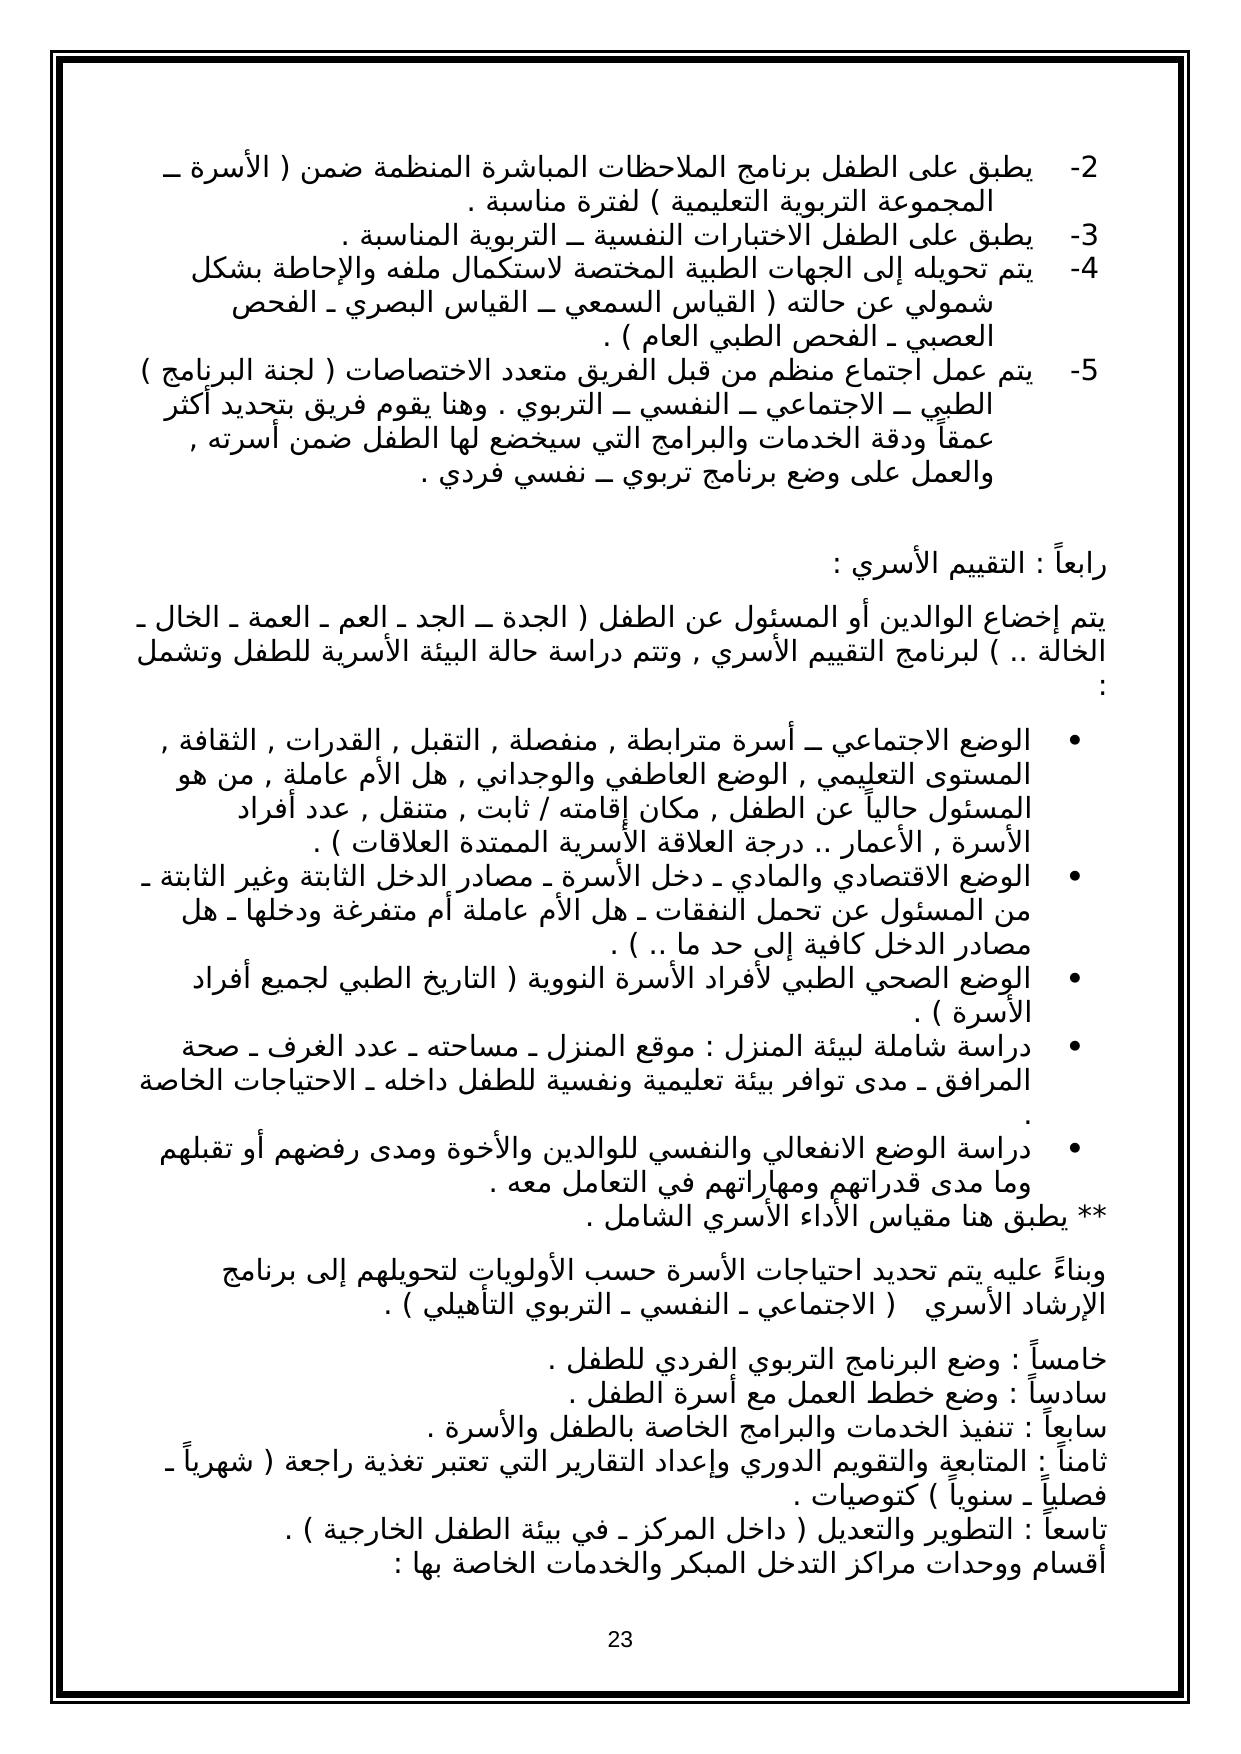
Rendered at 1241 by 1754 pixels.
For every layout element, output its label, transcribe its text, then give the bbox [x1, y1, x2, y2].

list الوضع الاجتماعي ــ أسرة مترابطة , منفصلة , التقبل , القدرات , الثقافة , المستوى التعليمي , الوضع العاطفي والوجداني , هل الأم عاملة , من هو المسئول حالياً عن الطفل , مكان إقامته / ثابت , متنقل , عدد أفراد الأسرة , الأعمار .. درجة العلاقة الأسرية الممتدة العلاقات ) . [133, 723, 1070, 859]
text خامساً : وضع البرنامج التربوي الفردي للطفل . [133, 1342, 1107, 1376]
text وبناءً عليه يتم تحديد احتياجات الأسرة حسب الأولويات لتحويلهم إلى برنامج الإرشاد الأسري ( الاجتماعي ـ النفسي ـ التربوي التأهيلي ) . [133, 1254, 1107, 1322]
list دراسة الوضع الانفعالي والنفسي للوالدين والأخوة ومدى رفضهم أو تقبلهم وما مدى قدراتهم ومهاراتهم في التعامل معه . [133, 1131, 1070, 1199]
list يتم عمل اجتماع منظم من قبل الفريق متعدد الاختصاصات ( لجنة البرنامج ) الطبي ــ الاجتماعي ــ النفسي ــ التربوي . وهنا يقوم فريق بتحديد أكثر عمقاً ودقة الخدمات والبرامج التي سيخضع لها الطفل ضمن أسرته , والعمل على وضع برنامج تربوي ــ نفسي فردي . [133, 354, 1070, 489]
list الوضع الصحي الطبي لأفراد الأسرة النووية ( التاريخ الطبي لجميع أفراد الأسرة ) . [133, 961, 1070, 1029]
list يتم تحويله إلى الجهات الطبية المختصة لاستكمال ملفه والإحاطة بشكل شمولي عن حالته ( القياس السمعي ــ القياس البصري ـ الفحص العصبي ـ الفحص الطبي العام ) . [133, 252, 1070, 354]
list الوضع الاقتصادي والمادي ـ دخل الأسرة ـ مصادر الدخل الثابتة وغير الثابتة ـ من المسئول عن تحمل النفقات ـ هل الأم عاملة أم متفرغة ودخلها ـ هل مصادر الدخل كافية إلى حد ما .. ) . [133, 859, 1070, 961]
text تاسعاً : التطوير والتعديل ( داخل المركز ـ في بيئة الطفل الخارجية ) . [133, 1512, 1107, 1546]
text ** يطبق هنا مقياس الأداء الأسري الشامل . [133, 1199, 1107, 1233]
text سادساً : وضع خطط العمل مع أسرة الطفل . [133, 1376, 1107, 1410]
text سابعاً : تنفيذ الخدمات والبرامج الخاصة بالطفل والأسرة . [133, 1410, 1107, 1444]
text رابعاً : التقييم الأسري : [133, 546, 1107, 580]
text ثامناً : المتابعة والتقويم الدوري وإعداد التقارير التي تعتبر تغذية راجعة ( شهرياً ـ فصلياً ـ سنوياً ) كتوصيات . [133, 1444, 1107, 1512]
text أقسام ووحدات مراكز التدخل المبكر والخدمات الخاصة بها : [133, 1546, 1107, 1580]
list يطبق على الطفل الاختبارات النفسية ــ التربوية المناسبة . [133, 218, 1070, 252]
list يطبق على الطفل برنامج الملاحظات المباشرة المنظمة ضمن ( الأسرة ــ المجموعة التربوية التعليمية ) لفترة مناسبة . [133, 150, 1070, 218]
text يتم إخضاع الوالدين أو المسئول عن الطفل ( الجدة ــ الجد ـ العم ـ العمة ـ الخال ـ الخالة .. ) لبرنامج التقييم الأسري , وتتم دراسة حالة البيئة الأسرية للطفل وتشمل : [133, 601, 1107, 703]
list دراسة شاملة لبيئة المنزل : موقع المنزل ـ مساحته ـ عدد الغرف ـ صحة المرافق ـ مدى توافر بيئة تعليمية ونفسية للطفل داخله ـ الاحتياجات الخاصة . [133, 1029, 1070, 1131]
